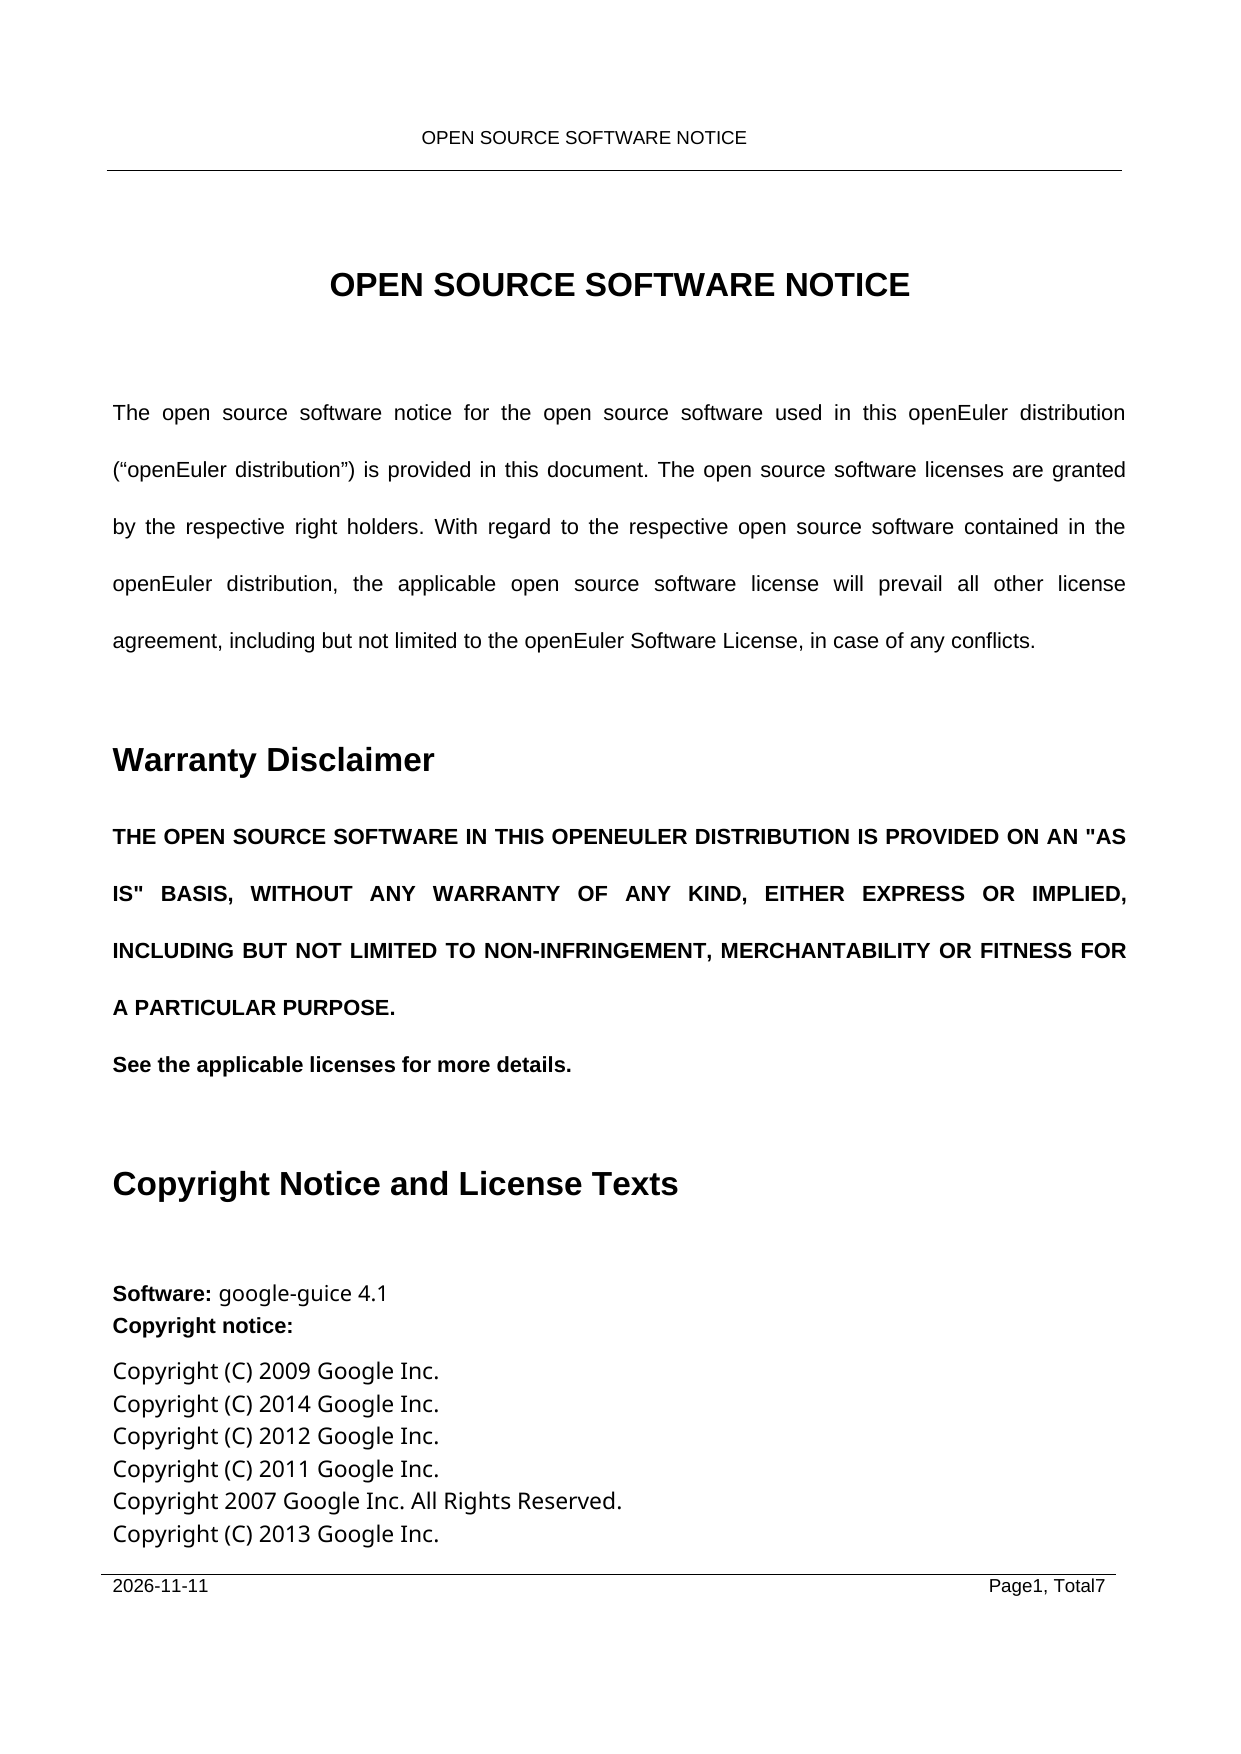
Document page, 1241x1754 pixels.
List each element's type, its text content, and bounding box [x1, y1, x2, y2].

text THE OPEN SOURCE SOFTWARE IN THIS OPENEULER DISTRIBUTION IS PROVIDED ON AN "AS IS" BASIS, WITHOUT ANY WARRANTY OF ANY KIND, EITHER EXPRESS OR IMPLIED, INCLUDING BUT NOT LIMITED TO NON-INFRINGEMENT, MERCHANTABILITY OR FITNESS FOR A PARTICULAR PURPOSE. See the applicable licenses for more details. [112, 821, 1128, 1081]
text Copyright notice: [112, 1309, 1128, 1342]
text OPEN SOURCE SOFTWARE NOTICE [112, 251, 1128, 316]
text Copyright Notice and License Texts [112, 1151, 1128, 1216]
text Warranty Disclaimer [112, 727, 1128, 792]
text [112, 1354, 1128, 1549]
text The open source software notice for the open source software used in this openEuler distribution (“openEuler distribution”) is provided in this document. The open source software licenses are granted by the respective right holders. With regard to the respective open source software contained in the openEuler distribution, the applicable open source software license will prevail all other license agreement, including but not limited to the openEuler Software License, in case of any conflicts. [112, 397, 1128, 657]
text Software: google-guice 4.1 [112, 1277, 1128, 1309]
